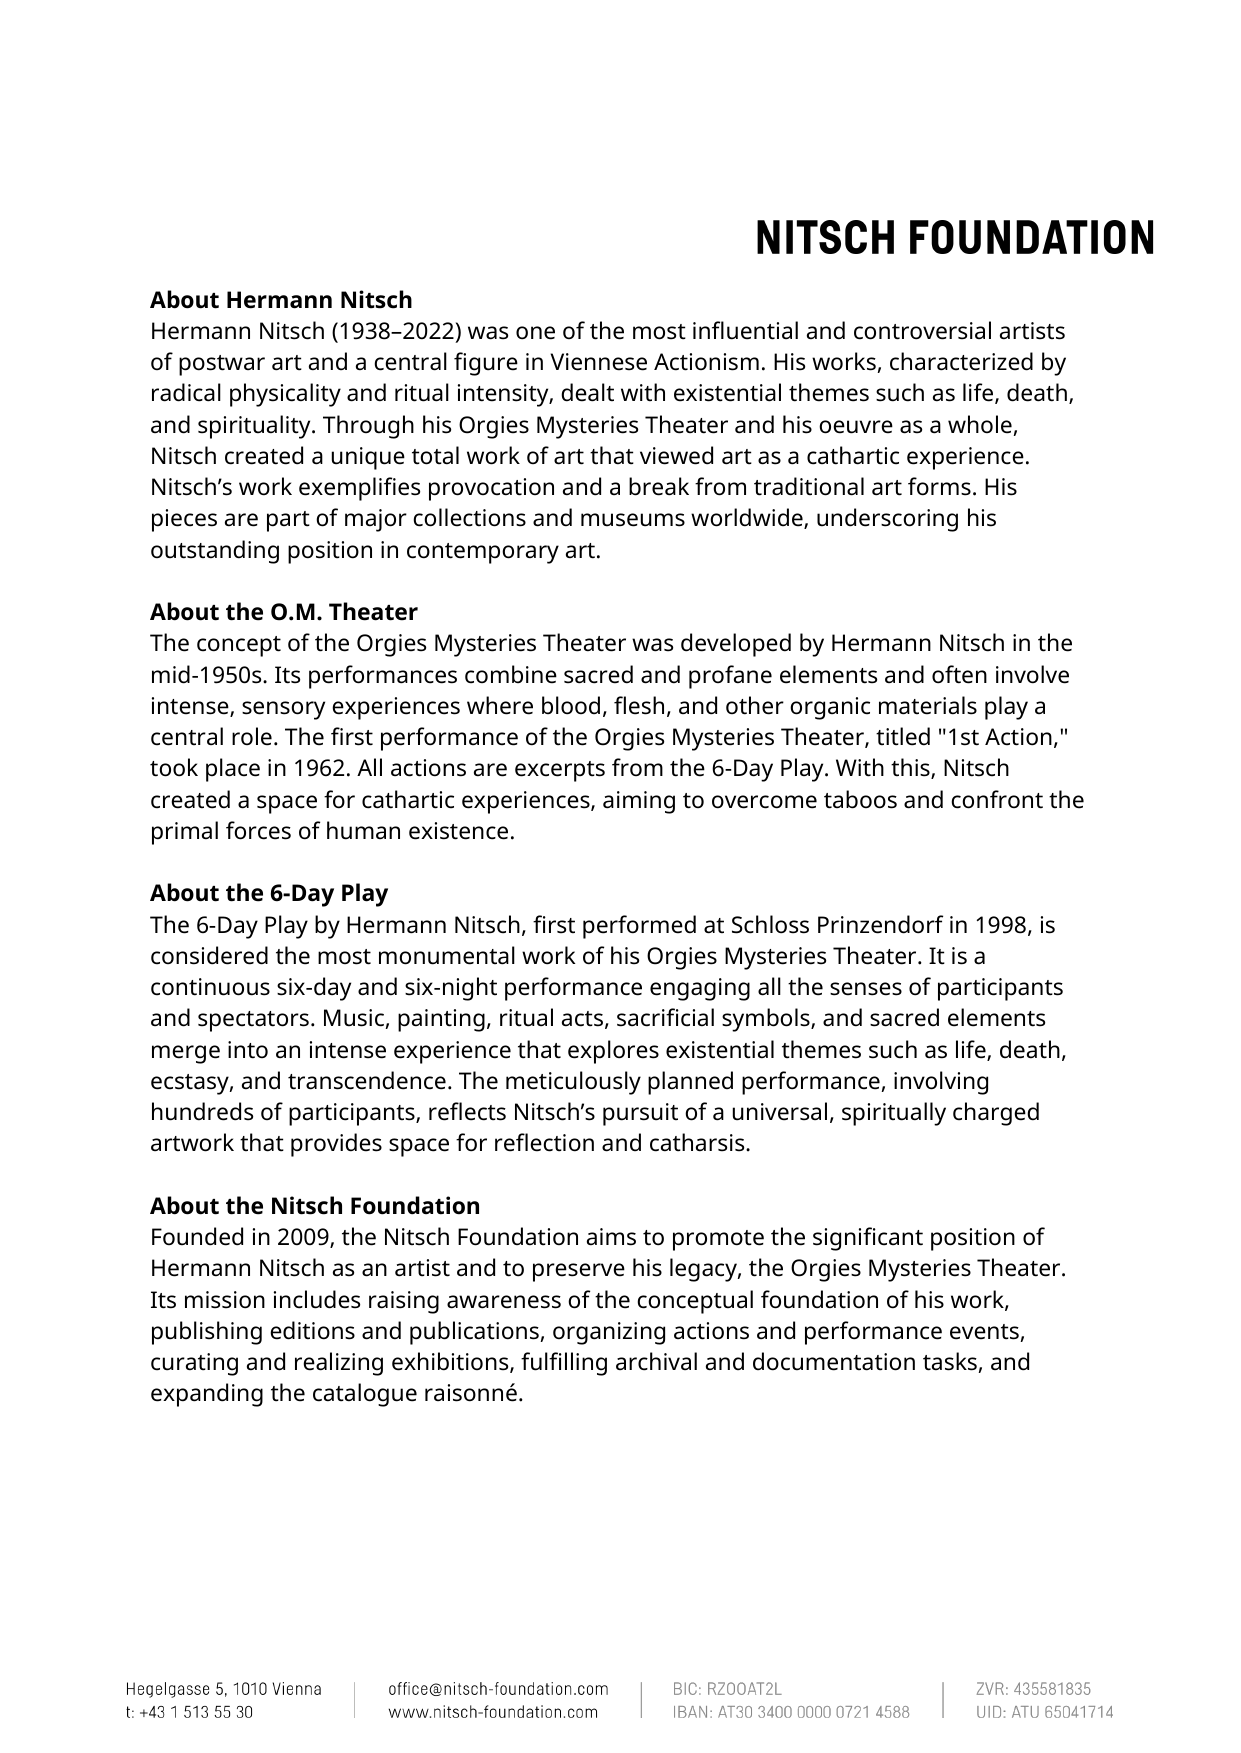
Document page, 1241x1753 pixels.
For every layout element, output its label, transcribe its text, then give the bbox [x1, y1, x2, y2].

text Hermann Nitsch (1938–2022) was one of the most influential and controversial artists of postwar art and a central figure in Viennese Actionism. His works, characterized by radical physicality and ritual intensity, dealt with existential themes such as life, death, and spirituality. Through his Orgies Mysteries Theater and his oeuvre as a whole, Nitsch created a unique total work of art that viewed art as a cathartic experience. Nitsch’s work exemplifies provocation and a break from traditional art forms. His pieces are part of major collections and museums worldwide, underscoring his outstanding position in contemporary art. [150, 315, 1090, 565]
text About the Nitsch Foundation [150, 1190, 1090, 1221]
picture [126, 1682, 1113, 1718]
picture [757, 220, 1154, 254]
text The 6-Day Play by Hermann Nitsch, first performed at Schloss Prinzendorf in 1998, is considered the most monumental work of his Orgies Mysteries Theater. It is a continuous six-day and six-night performance engaging all the senses of participants and spectators. Music, painting, ritual acts, sacrificial symbols, and sacred elements merge into an intense experience that explores existential themes such as life, death, ecstasy, and transcendence. The meticulously planned performance, involving hundreds of participants, reflects Nitsch’s pursuit of a universal, spiritually charged artwork that provides space for reflection and catharsis. [150, 909, 1090, 1159]
text Founded in 2009, the Nitsch Foundation aims to promote the significant position of Hermann Nitsch as an artist and to preserve his legacy, the Orgies Mysteries Theater. Its mission includes raising awareness of the conceptual foundation of his work, publishing editions and publications, organizing actions and performance events, curating and realizing exhibitions, fulfilling archival and documentation tasks, and expanding the catalogue raisonné. [150, 1221, 1090, 1409]
text The concept of the Orgies Mysteries Theater was developed by Hermann Nitsch in the mid-1950s. Its performances combine sacred and profane elements and often involve intense, sensory experiences where blood, flesh, and other organic materials play a central role. The first performance of the Orgies Mysteries Theater, titled "1st Action," took place in 1962. All actions are excerpts from the 6-Day Play. With this, Nitsch created a space for cathartic experiences, aiming to overcome taboos and confront the primal forces of human existence. [150, 627, 1090, 846]
text About Hermann Nitsch [150, 284, 1090, 315]
text About the O.M. Theater [150, 596, 1090, 627]
text About the 6-Day Play [150, 877, 1090, 909]
